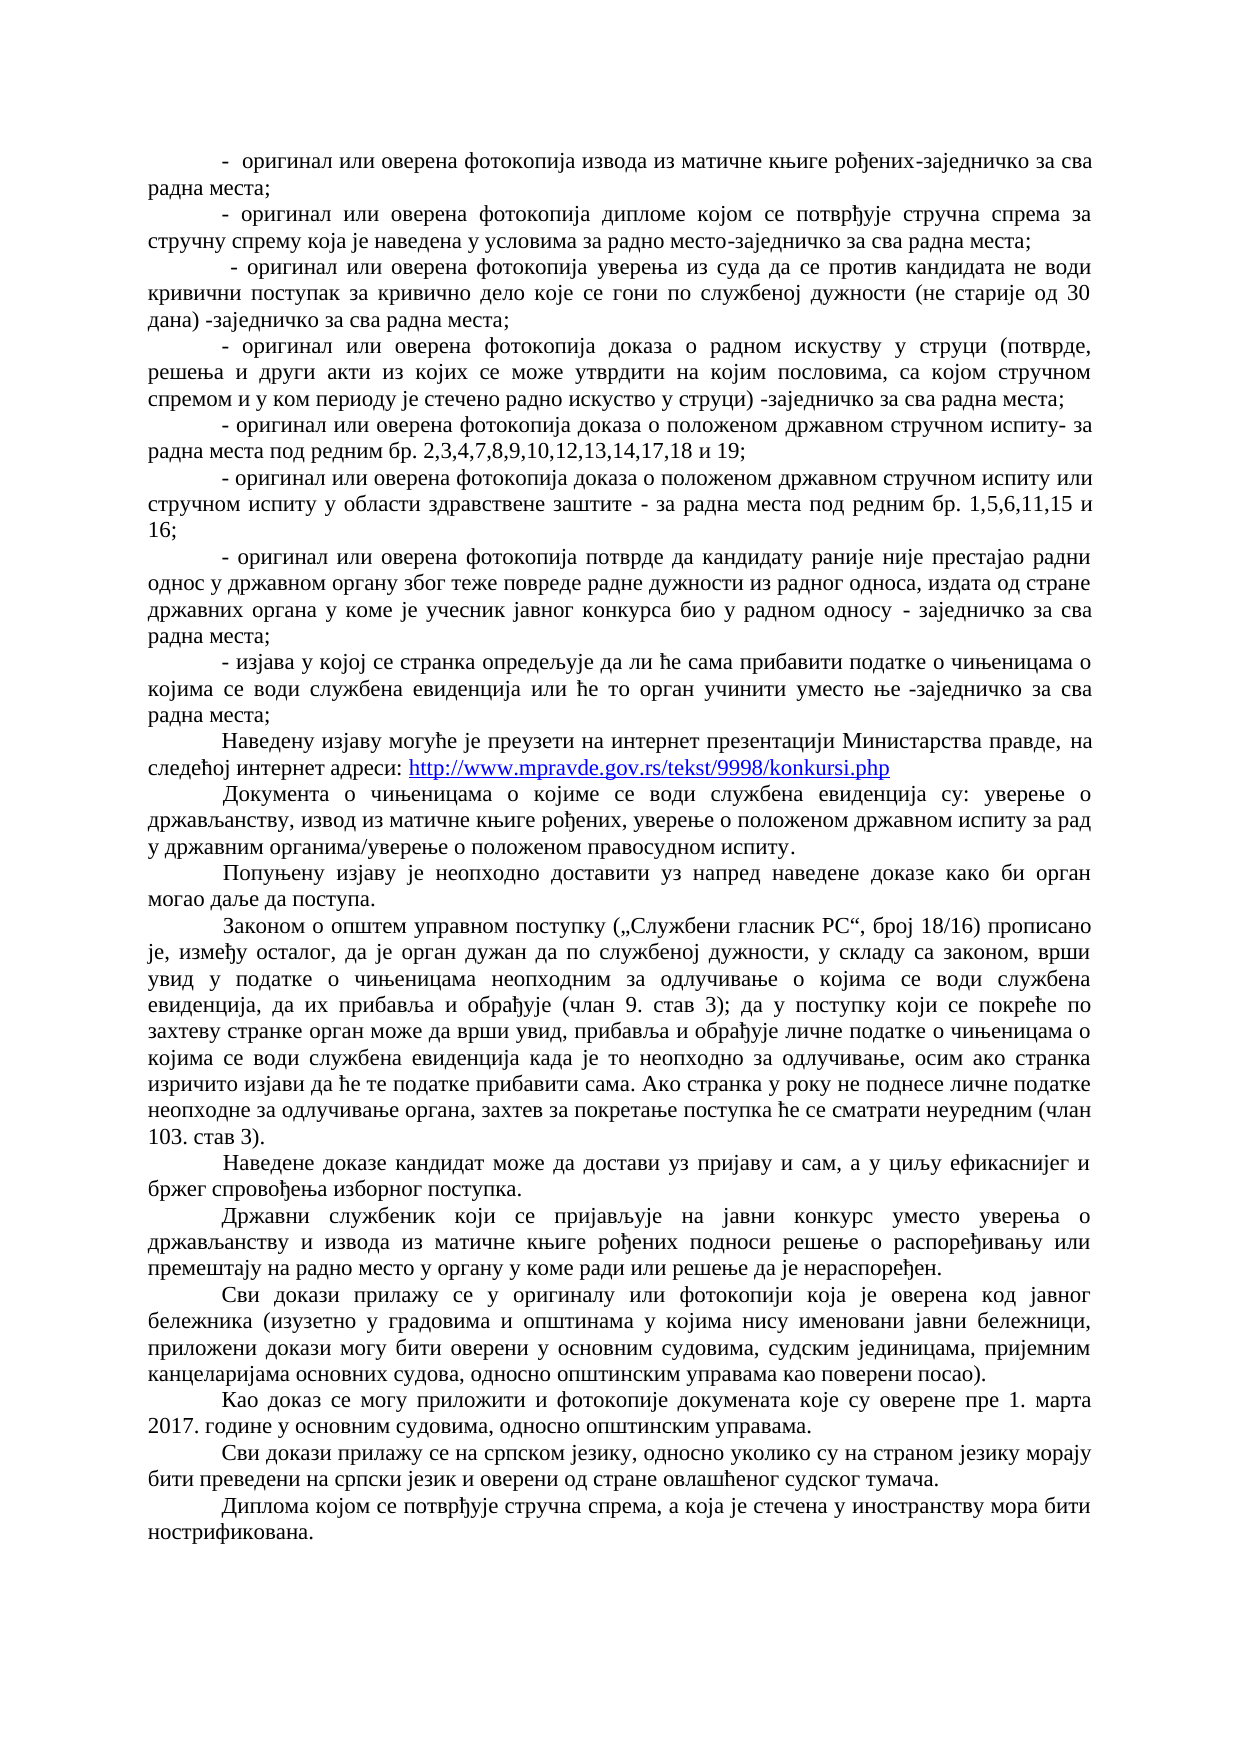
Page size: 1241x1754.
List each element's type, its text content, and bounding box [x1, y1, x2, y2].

text - оригинал или оверена фотокопија доказа о положеном државном стручном испиту или стручном испиту у области здравствене заштите - за радна места под редним бр. 1,5,6,11,15 и 16; [148, 464, 1093, 543]
text - оригинал или оверена фотокопија потврде да кандидату раније није престајао радни однос у државном органу због теже повреде радне дужности из радног односа, издата од стране државних органа у коме је учесник јавног конкурса био у радном односу - заједничко за сва радна места; [148, 543, 1093, 648]
text - оригинал или оверена фотокопија доказа о радном искуству у струци (потврде, решења и други акти из којих се може утврдити на којим пословима, са којом стручном спремом и у ком периоду је стечено радно искуство у струци) -заједничко за сва радна места; [148, 332, 1093, 411]
text Документа о чињеницама о којиме се води службена евиденција су: уверење о држављанству, извод из матичне књиге рођених, уверење о положеном државном испиту за рад у државним органима/уверење о положеном правосудном испиту. [148, 780, 1093, 859]
text Диплома којом се потврђује стручна спрема, а која је стечена у иностранству мора бити нострификована. [148, 1492, 1093, 1544]
text - оригинал или оверена фотокопија уверења из суда да се против кандидата не води кривични поступак за кривично дело које се гони по службеној дужности (не старије од 30 дана) -заједничко за сва радна места; [148, 253, 1093, 332]
text Законом о општем управном поступку („Службени гласник РС“, број 18/16) прописано је, између осталог, да је орган дужан да по службеној дужности, у складу са законом, врши увид у податке о чињеницама неопходним за одлучивање о којима се води службена евиденција, да их прибавља и обрађује (члан 9. став 3); да у поступку који се покреће по захтеву странке орган може да врши увид, прибавља и обрађује личне податке о чињеницама о којима се води службена евиденција када је то неопходно за одлучивање, осим ако странка изричито изјави да ће те податке прибавити сама. Ако странка у року не поднесе личне податке неопходне за одлучивање органа, захтев за покретање поступка ће се сматрати неуредним (члан 103. став 3). [148, 912, 1093, 1149]
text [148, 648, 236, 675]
text Као доказ се могу приложити и фотокопије докумената које су оверене пре 1. марта 2017. године у основним судовима, односно општинским управама. [148, 1386, 1093, 1439]
text - изјава у којој се странка опредељује да ли ће сама прибавити податке о чињеницама о којима се води службена евиденција или ће то орган учинити уместо ње -заједничко за сва радна места; [148, 675, 1093, 727]
text - оригинал или оверена фотокопија извода из матичне књиге рођених-заједничко за сва радна места; [148, 148, 1093, 200]
text Сви докази прилажу се на српском језику, односно уколико су на страном језику морају бити преведени на српски језик и оверени од стране овлашћеног судског тумача. [148, 1439, 1093, 1492]
text Попуњену изјаву је неопходно доставити уз напред наведене доказе како би орган могао даље да поступа. [148, 859, 1093, 912]
text - оригинал или оверена фотокопија дипломе којом се потврђује стручна спрема за стручну спрему која је наведена у условима за радно место-заједничко за сва радна места; [148, 200, 1093, 253]
text - оригинал или оверена фотокопија доказа о положеном државном стручном испиту- за радна места под редним бр. 2,3,4,7,8,9,10,12,13,14,17,18 и 19; [148, 411, 1093, 464]
text Државни службеник који се пријављује на јавни конкурс уместо уверења о држављанству и извода из матичне књиге рођених подноси решење о распоређивању или премештају на радно место у органу у коме ради или решење да је нераспоређен. [148, 1202, 1093, 1281]
text Сви докази прилажу се у оригиналу или фотокопији која је оверена код јавног бележника (изузетно у градовима и општинама у којима нису именовани јавни бележници, приложени докази могу бити оверени у основним судовима, судским јединицама, пријемним канцеларијама основних судова, односно општинским управама као поверени посао). [148, 1281, 1093, 1386]
text Наведене доказе кандидат може да достави уз пријаву и сам, а у циљу ефикаснијег и бржег спровођења изборног поступка. [148, 1149, 1093, 1202]
text Наведену изјаву могуће је преузети на интернет презентацији Министарства правде, на следећој интернет адреси: http://www.mpravde.gov.rs/tekst/9998/konkursi.php [148, 727, 1093, 780]
